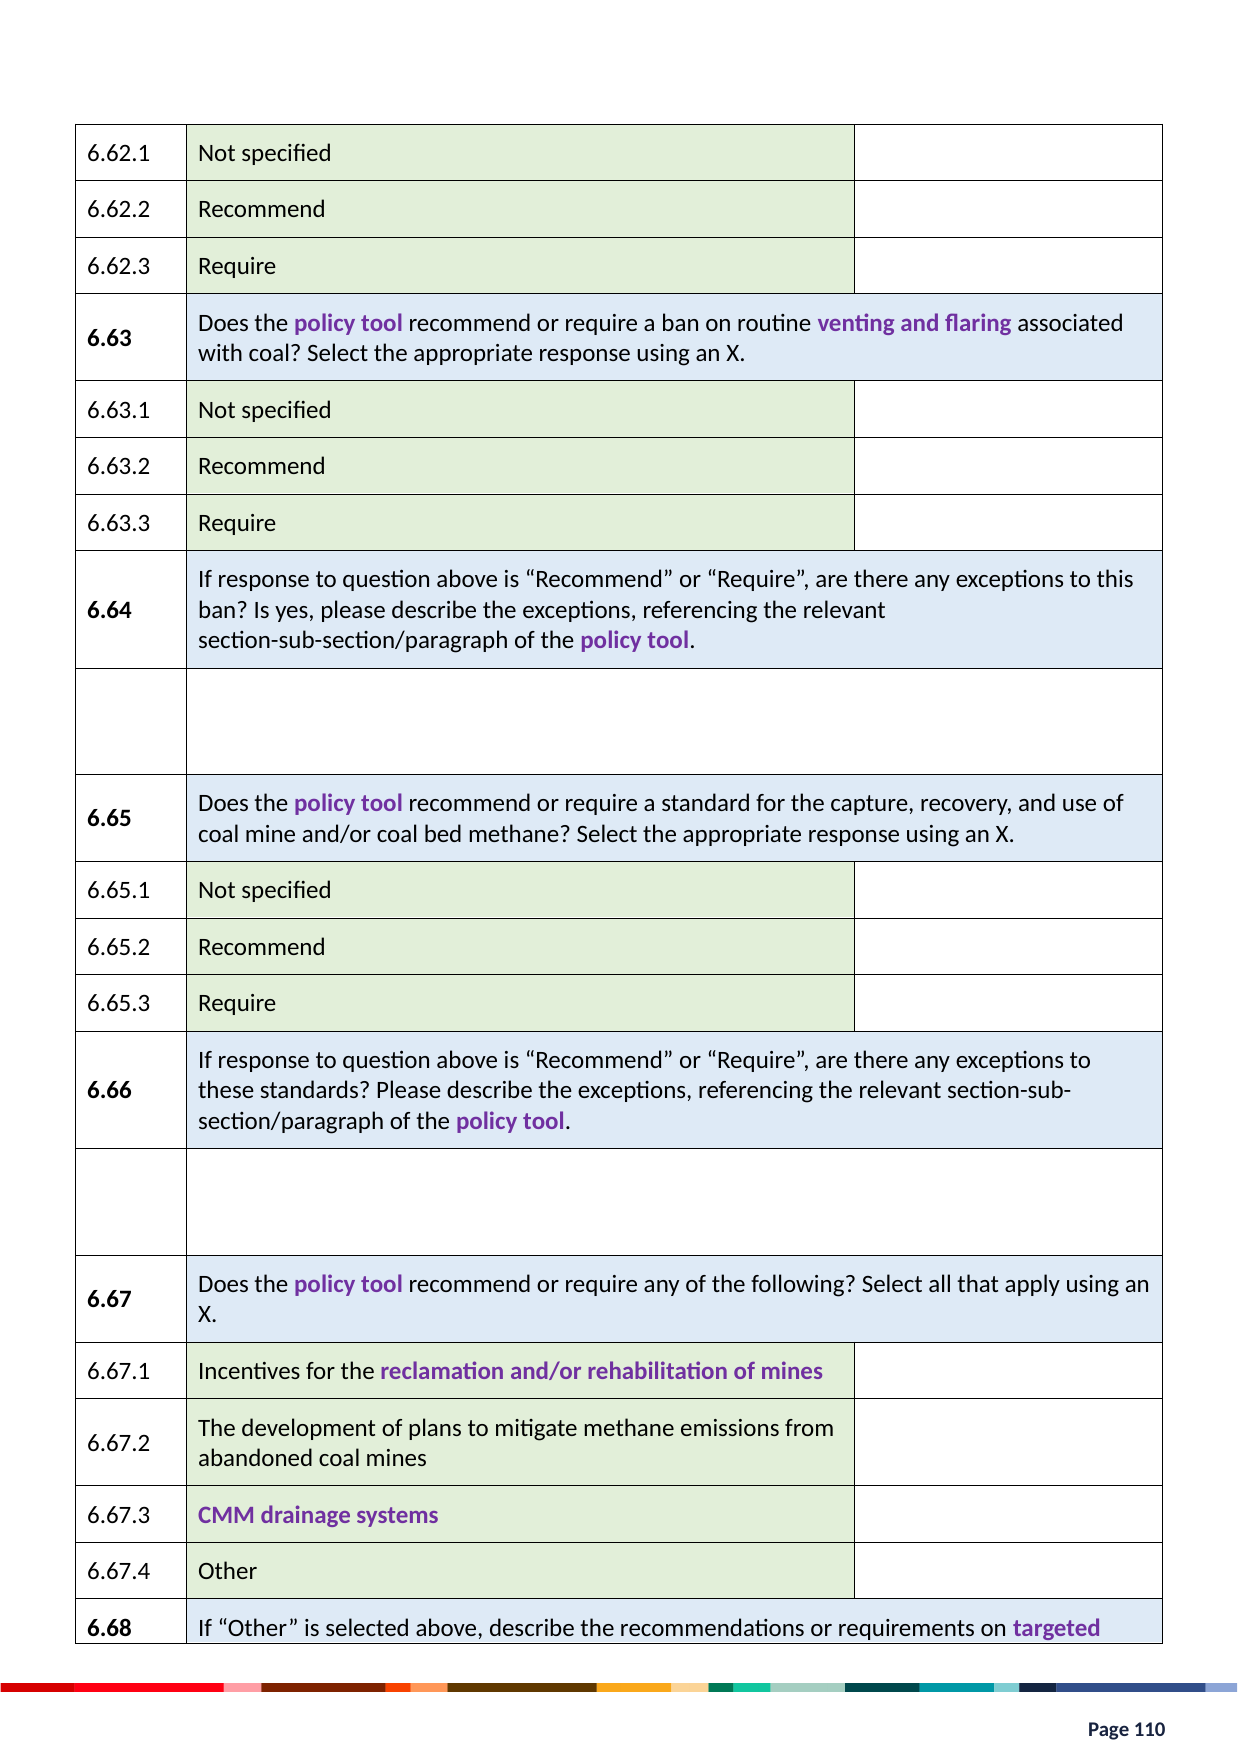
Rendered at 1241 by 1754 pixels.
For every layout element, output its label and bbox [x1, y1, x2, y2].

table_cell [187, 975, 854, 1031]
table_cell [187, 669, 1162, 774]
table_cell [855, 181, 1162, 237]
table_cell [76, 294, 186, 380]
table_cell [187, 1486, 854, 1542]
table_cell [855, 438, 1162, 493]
picture [0, 1683, 1236, 1692]
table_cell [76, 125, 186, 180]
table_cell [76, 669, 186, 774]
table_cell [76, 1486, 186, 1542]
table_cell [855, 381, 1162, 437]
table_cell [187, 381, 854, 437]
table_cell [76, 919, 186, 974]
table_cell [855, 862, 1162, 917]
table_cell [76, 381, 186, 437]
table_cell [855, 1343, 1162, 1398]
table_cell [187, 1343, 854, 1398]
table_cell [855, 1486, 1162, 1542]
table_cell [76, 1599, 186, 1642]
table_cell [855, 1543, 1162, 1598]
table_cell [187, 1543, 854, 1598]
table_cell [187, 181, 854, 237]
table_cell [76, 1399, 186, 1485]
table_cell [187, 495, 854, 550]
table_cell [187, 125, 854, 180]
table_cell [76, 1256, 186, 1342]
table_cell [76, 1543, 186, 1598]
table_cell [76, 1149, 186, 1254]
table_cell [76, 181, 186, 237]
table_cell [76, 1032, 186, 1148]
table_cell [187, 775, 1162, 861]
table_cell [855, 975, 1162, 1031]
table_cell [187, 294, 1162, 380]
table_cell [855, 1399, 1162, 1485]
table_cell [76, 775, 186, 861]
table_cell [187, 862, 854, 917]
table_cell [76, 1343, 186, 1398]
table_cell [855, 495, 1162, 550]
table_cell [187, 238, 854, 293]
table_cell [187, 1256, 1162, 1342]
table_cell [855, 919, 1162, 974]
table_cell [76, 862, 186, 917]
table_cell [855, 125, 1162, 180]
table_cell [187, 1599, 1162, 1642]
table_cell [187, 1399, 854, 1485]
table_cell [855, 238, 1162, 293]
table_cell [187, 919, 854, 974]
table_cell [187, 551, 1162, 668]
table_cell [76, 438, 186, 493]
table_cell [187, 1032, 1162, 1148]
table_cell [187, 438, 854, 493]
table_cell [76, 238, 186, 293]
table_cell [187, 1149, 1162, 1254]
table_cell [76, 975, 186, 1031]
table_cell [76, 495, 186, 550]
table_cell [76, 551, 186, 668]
